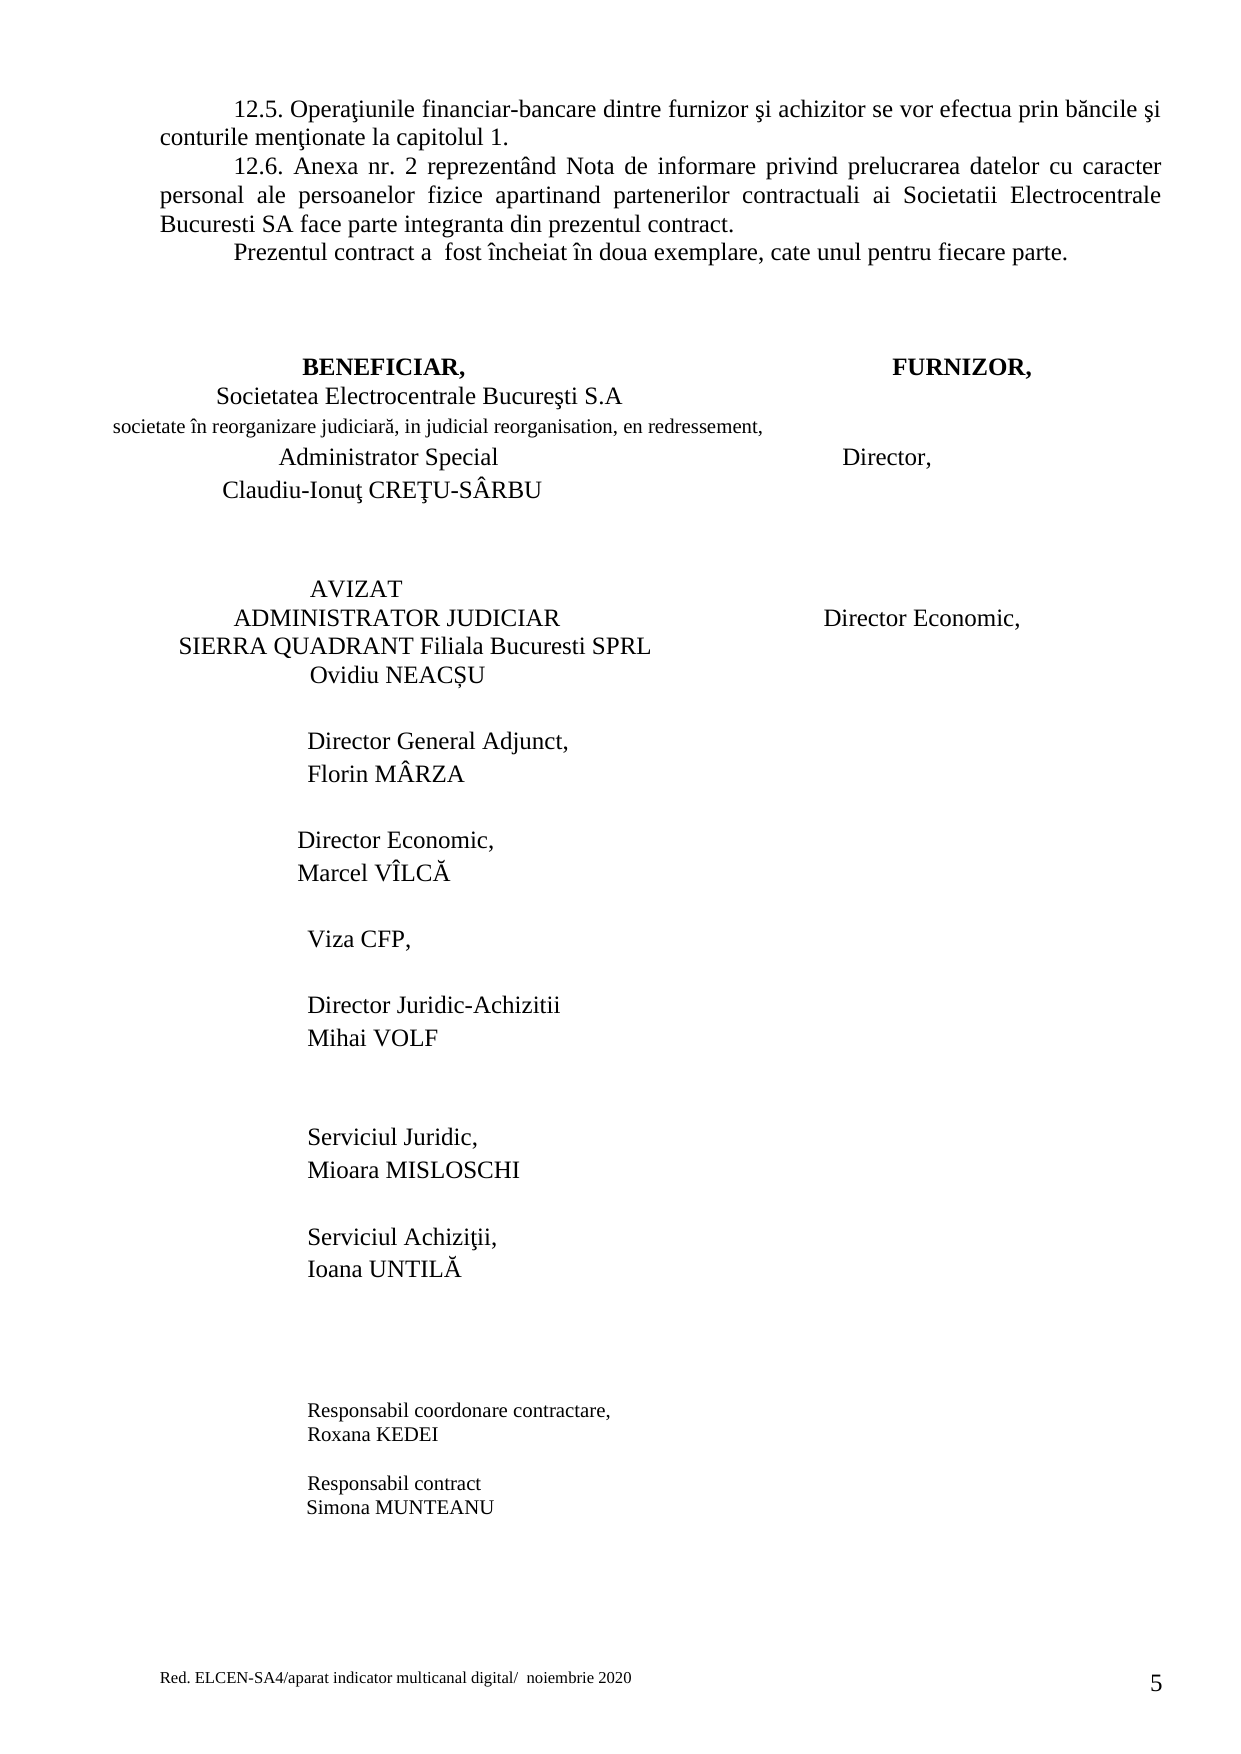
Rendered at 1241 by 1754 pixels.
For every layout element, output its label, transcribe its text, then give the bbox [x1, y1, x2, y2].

text Ovidiu NEACȘU [159, 660, 1162, 689]
text 12.6. Anexa nr. 2 reprezentând Nota de informare privind prelucrarea datelor cu caracter personal ale persoanelor fizice apartinand partenerilor contractuali ai Societatii Electrocentrale Bucuresti SA face parte integranta din prezentul contract. [159, 151, 1162, 237]
text Roxana KEDEI [159, 1422, 1162, 1446]
text Director Juridic-Achizitii [233, 990, 1162, 1019]
text Administrator Special Director, [159, 442, 1162, 471]
text BENEFICIAR, FURNIZOR, [232, 352, 1162, 381]
text Responsabil contract [159, 1471, 1162, 1494]
text Viza CFP, [159, 924, 1162, 953]
text Florin MÂRZA [159, 759, 1162, 788]
text societate în reorganizare judiciară, in judicial reorganisation, en redressement, [113, 414, 1162, 438]
text Prezentul contract a fost încheiat în doua exemplare, cate unul pentru fiecare parte. [159, 237, 1162, 266]
text Mihai VOLF [159, 1023, 1162, 1052]
text SIERRA QUADRANT Filiala Bucuresti SPRL [159, 631, 1162, 660]
text Director Economic, [159, 825, 1162, 854]
text Serviciul Juridic, [159, 1122, 1162, 1151]
text Director General Adjunct, [159, 726, 1162, 755]
text Marcel VÎLCĂ [159, 858, 1162, 887]
text Mioara MISLOSCHI [159, 1156, 1162, 1184]
text Responsabil coordonare contractare, [159, 1398, 1162, 1422]
text ADMINISTRATOR JUDICIAR Director Economic, [232, 603, 1162, 631]
text Serviciul Achiziţii, [159, 1222, 1162, 1250]
text Claudiu-Ionuţ CREŢU-SÂRBU [159, 475, 1162, 504]
text AVIZAT [309, 574, 1162, 603]
text Simona MUNTEANU [232, 1494, 1162, 1519]
text Societatea Electrocentrale Bucureşti S.A [159, 381, 1162, 410]
text Ioana UNTILĂ [159, 1254, 1162, 1283]
text 12.5. Operaţiunile financiar-bancare dintre furnizor şi achizitor se vor efectua prin băncile şi conturile menţionate la capitolul 1. [159, 94, 1162, 151]
